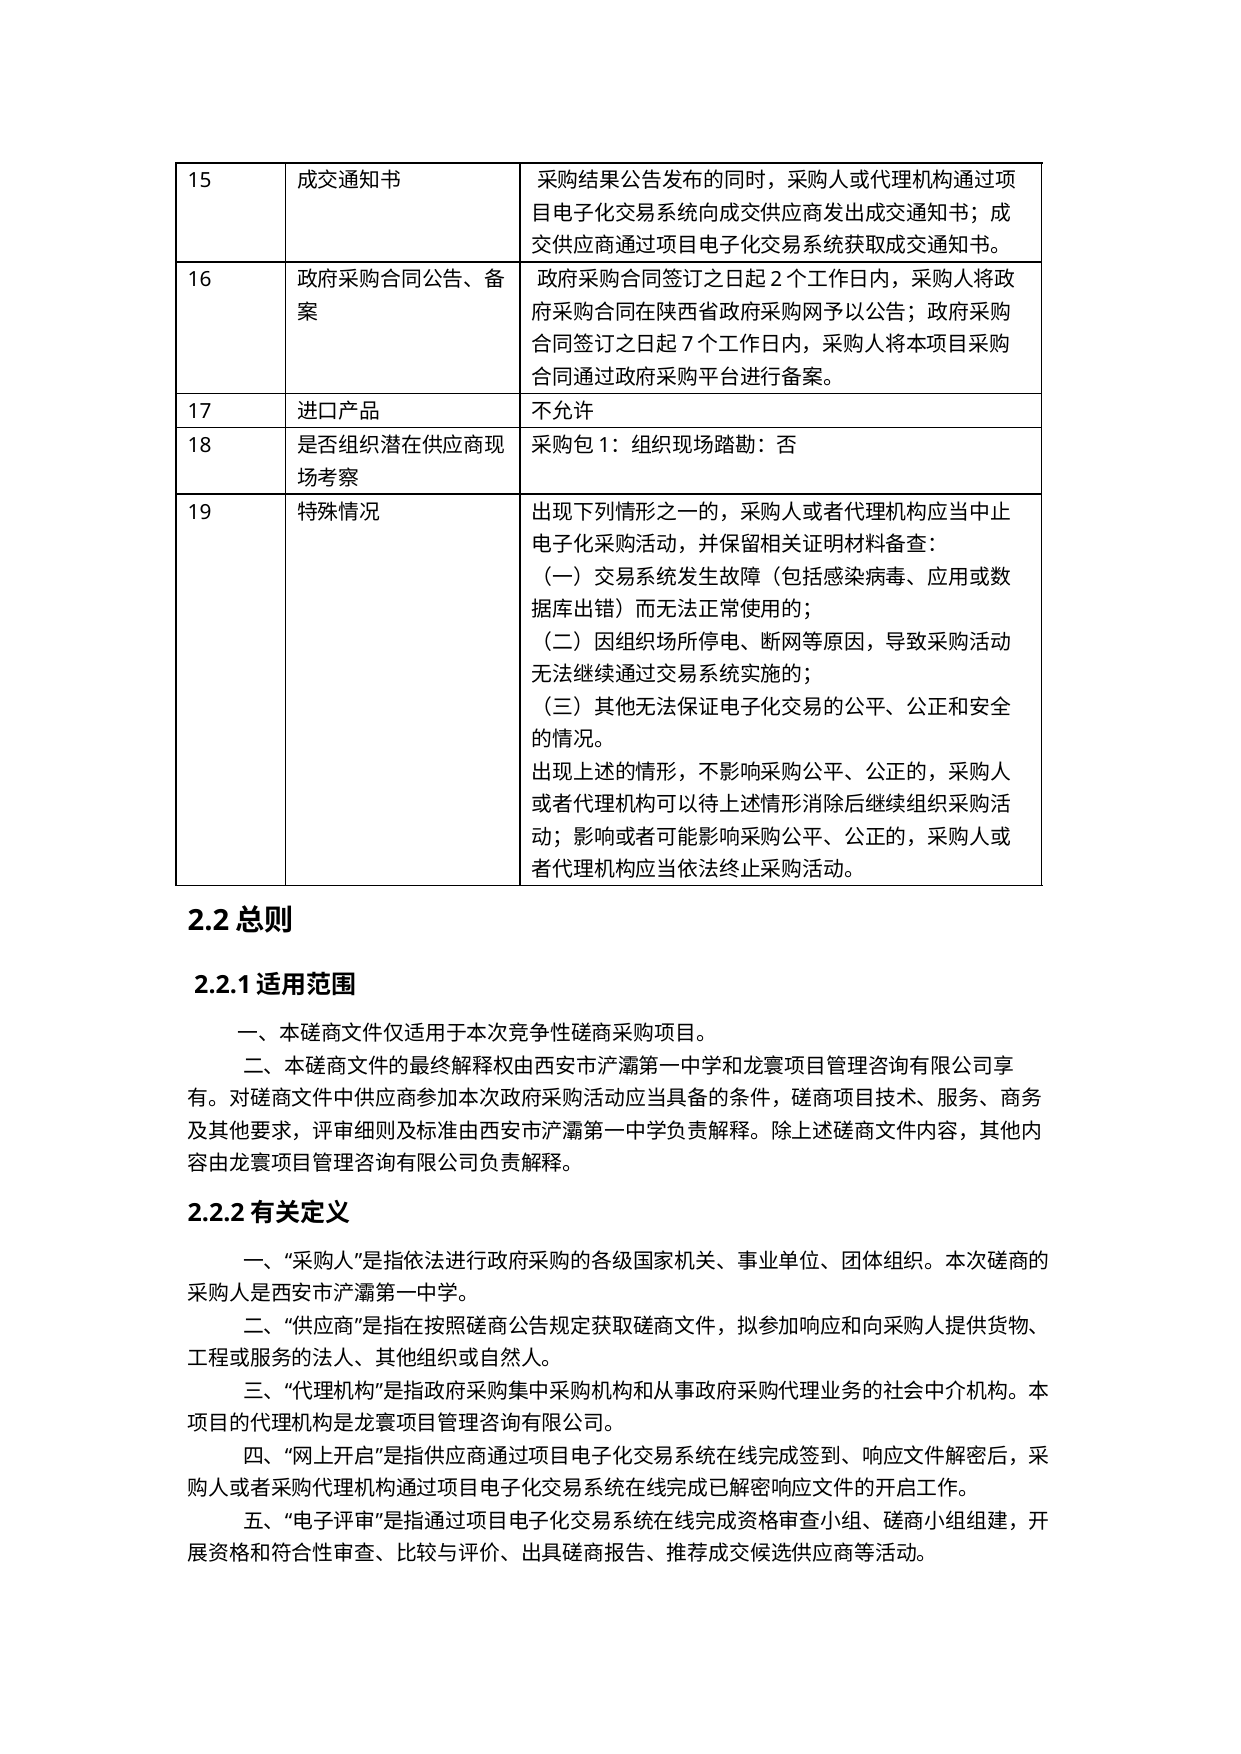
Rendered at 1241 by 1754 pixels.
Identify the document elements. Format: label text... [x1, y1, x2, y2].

table_cell 不允许 [521, 394, 1041, 427]
text 二、本磋商文件的最终解释权由西安市浐灞第一中学和龙寰项目管理咨询有限公司享有。对磋商文件中供应商参加本次政府采购活动应当具备的条件，磋商项目技术、服务、商务及其他要求，评审细则及标准由西安市浐灞第一中学负责解释。除上述磋商文件内容，其他内容由龙寰项目管理咨询有限公司负责解释。 [187, 1049, 1053, 1179]
table_cell 19 [177, 495, 285, 885]
table_cell 15 [177, 164, 285, 261]
table_cell 政府采购合同公告、备案 [286, 263, 519, 393]
table_cell 是否组织潜在供应商现场考察 [286, 428, 519, 493]
text 一、本磋商文件仅适用于本次竞争性磋商采购项目。 [187, 1016, 1053, 1049]
table_cell 政府采购合同签订之日起2个工作日内，采购人将政府采购合同在陕西省政府采购网予以公告；政府采购合同签订之日起7个工作日内，采购人将本项目采购合同通过政府采购平台进行备案。 [521, 263, 1041, 393]
text 2.2总则 [187, 886, 1053, 951]
text 二、“供应商”是指在按照磋商公告规定获取磋商文件，拟参加响应和向采购人提供货物、工程或服务的法人、其他组织或自然人。 [187, 1309, 1053, 1374]
table_cell 17 [177, 394, 285, 427]
table_cell 采购结果公告发布的同时，采购人或代理机构通过项目电子化交易系统向成交供应商发出成交通知书；成交供应商通过项目电子化交易系统获取成交通知书。 [521, 164, 1041, 261]
text 2.2.1适用范围 [187, 951, 1053, 1016]
table_cell 18 [177, 428, 285, 493]
table_cell 成交通知书 [286, 164, 519, 261]
text 三、“代理机构”是指政府采购集中采购机构和从事政府采购代理业务的社会中介机构。本项目的代理机构是龙寰项目管理咨询有限公司。 [187, 1374, 1053, 1439]
table_cell 采购包1：组织现场踏勘：否 [521, 428, 1041, 493]
text 五、“电子评审”是指通过项目电子化交易系统在线完成资格审查小组、磋商小组组建，开展资格和符合性审查、比较与评价、出具磋商报告、推荐成交候选供应商等活动。 [187, 1504, 1053, 1569]
table_cell 16 [177, 263, 285, 393]
text 2.2.2有关定义 [187, 1179, 1053, 1244]
table_cell 特殊情况 [286, 495, 519, 885]
text 一、“采购人”是指依法进行政府采购的各级国家机关、事业单位、团体组织。本次磋商的采购人是西安市浐灞第一中学。 [187, 1244, 1053, 1309]
text 四、“网上开启”是指供应商通过项目电子化交易系统在线完成签到、响应文件解密后，采购人或者采购代理机构通过项目电子化交易系统在线完成已解密响应文件的开启工作。 [187, 1439, 1053, 1504]
table_cell 进口产品 [286, 394, 519, 427]
table_cell 出现下列情形之一的，采购人或者代理机构应当中止电子化采购活动，并保留相关证明材料备查： （一）交易系统发生故障（包括感染病毒、应用或数据库出错）而无法正常使用的； （二）因组织场所停电、断网等原因，导致采购活动无法继续通过交易系统实施的； （三）其他无法保证电子化交易的公平、公正和安全的情况。 出现上述的情形，不影响采购公平、公正的，采购人或者代理机构可以待上述情形消除后继续组织采购活动；影响或者可能影响采购公平、公正的，采购人或者代理机构应当依法终止采购活动。 [521, 495, 1041, 885]
